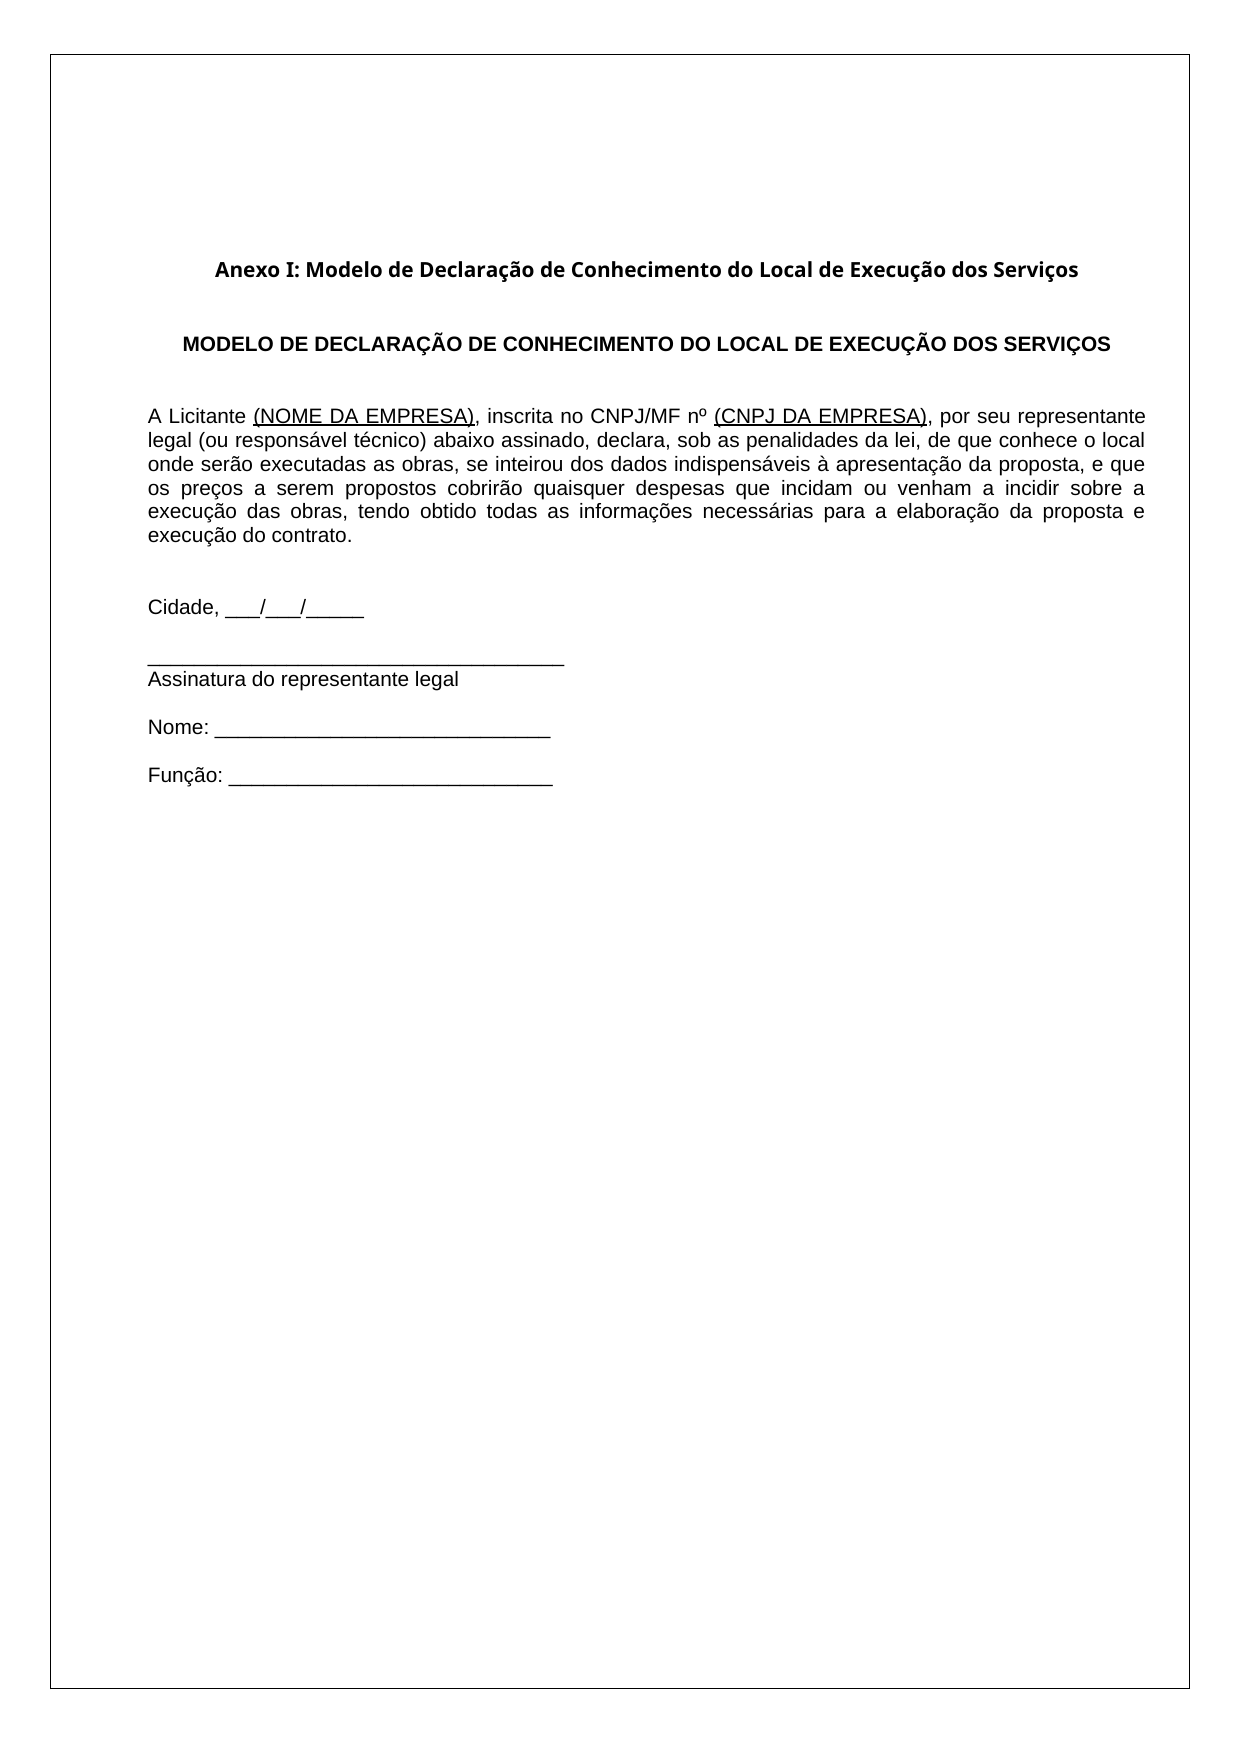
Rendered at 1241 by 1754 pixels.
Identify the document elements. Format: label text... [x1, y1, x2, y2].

text Nome: _____________________________ [148, 715, 1146, 739]
text Assinatura do representante legal [148, 667, 1146, 691]
text A Licitante (NOME DA EMPRESA), inscrita no CNPJ/MF nº (CNPJ DA EMPRESA), por seu representante legal (ou responsável técnico) abaixo assinado, declara, sob as penalidades da lei, de que conhece o local onde serão executadas as obras, se inteirou dos dados indispensáveis à apresentação da proposta, e que os preços a serem propostos cobrirão quaisquer despesas que incidam ou venham a incidir sobre a execução das obras, tendo obtido todas as informações necessárias para a elaboração da proposta e execução do contrato. [148, 403, 1146, 547]
text Cidade, ___/___/_____ [148, 595, 1146, 619]
text ____________________________________ [148, 643, 1146, 667]
text Função: ____________________________ [148, 763, 1146, 787]
text Anexo II: Modelo de Declaração de Conhecimento do Local de Execução dos Serviços [148, 255, 1146, 284]
text MODELO DE DECLARAÇÃO DE CONHECIMENTO DO LOCAL DE EXECUÇÃO DOS SERVIÇOS [148, 332, 1146, 356]
